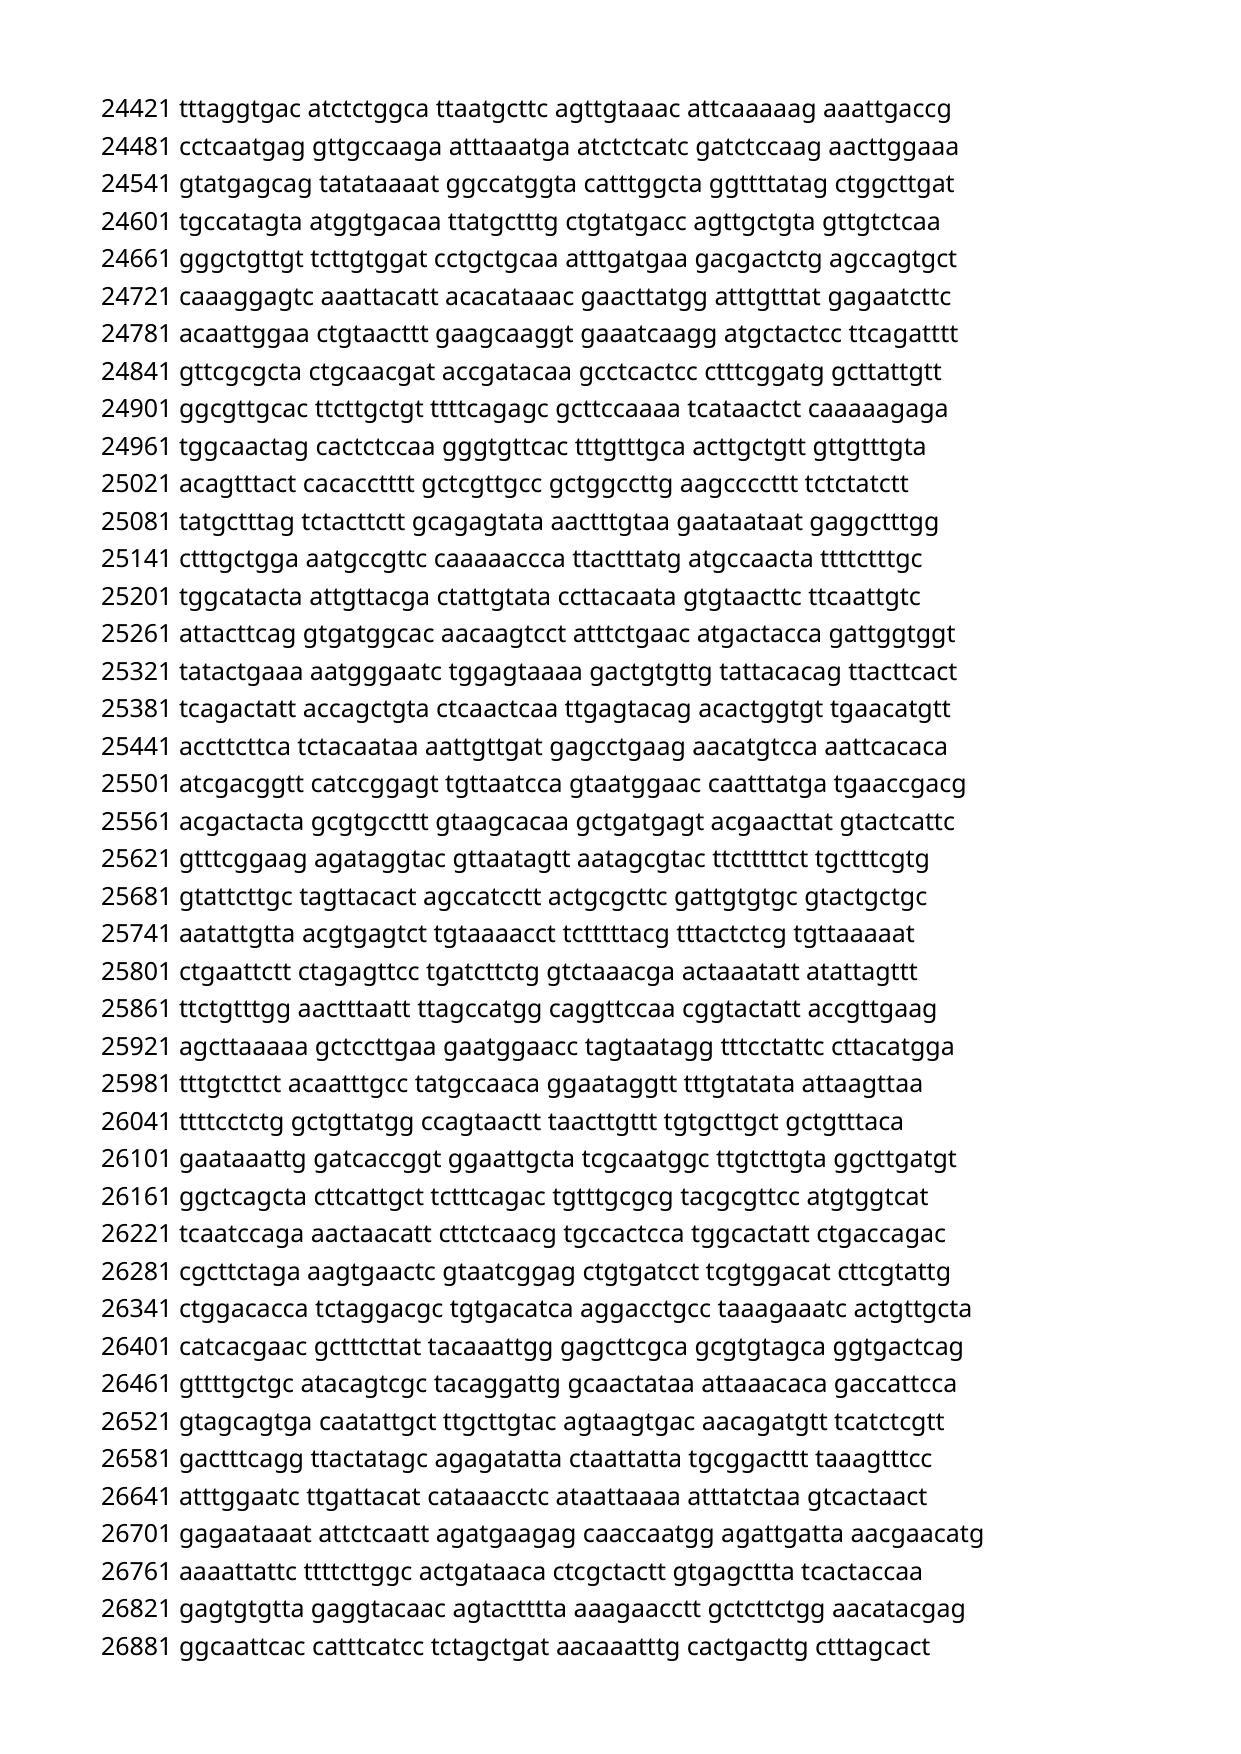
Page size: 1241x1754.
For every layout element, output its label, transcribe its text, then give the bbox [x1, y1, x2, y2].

text 25021 acagtttact cacacctttt gctcgttgcc gctggccttg aagccccttt tctctatctt [75, 464, 1165, 502]
text 26221 tcaatccaga aactaacatt cttctcaacg tgccactcca tggcactatt ctgaccagac [75, 1214, 1165, 1252]
text 26881 ggcaattcac catttcatcc tctagctgat aacaaatttg cactgacttg ctttagcact [75, 1627, 1165, 1664]
text 25081 tatgctttag tctacttctt gcagagtata aactttgtaa gaataataat gaggctttgg [75, 502, 1165, 539]
text 25561 acgactacta gcgtgccttt gtaagcacaa gctgatgagt acgaacttat gtactcattc [75, 802, 1165, 839]
text 25981 tttgtcttct acaatttgcc tatgccaaca ggaataggtt tttgtatata attaagttaa [75, 1064, 1165, 1102]
text 25501 atcgacggtt catccggagt tgttaatcca gtaatggaac caatttatga tgaaccgacg [75, 764, 1165, 802]
text 26821 gagtgtgtta gaggtacaac agtactttta aaagaacctt gctcttctgg aacatacgag [75, 1589, 1165, 1627]
text 24721 caaaggagtc aaattacatt acacataaac gaacttatgg atttgtttat gagaatcttc [75, 277, 1165, 314]
text 26641 atttggaatc ttgattacat cataaacctc ataattaaaa atttatctaa gtcactaact [75, 1477, 1165, 1514]
text 24421 tttaggtgac atctctggca ttaatgcttc agttgtaaac attcaaaaag aaattgaccg [75, 89, 1165, 127]
text 26461 gttttgctgc atacagtcgc tacaggattg gcaactataa attaaacaca gaccattcca [75, 1364, 1165, 1402]
text 24601 tgccatagta atggtgacaa ttatgctttg ctgtatgacc agttgctgta gttgtctcaa [75, 202, 1165, 239]
text 25921 agcttaaaaa gctccttgaa gaatggaacc tagtaatagg tttcctattc cttacatgga [75, 1027, 1165, 1064]
text 26521 gtagcagtga caatattgct ttgcttgtac agtaagtgac aacagatgtt tcatctcgtt [75, 1402, 1165, 1439]
text 25741 aatattgtta acgtgagtct tgtaaaacct tctttttacg tttactctcg tgttaaaaat [75, 914, 1165, 952]
text 25441 accttcttca tctacaataa aattgttgat gagcctgaag aacatgtcca aattcacaca [75, 727, 1165, 764]
text 25261 attacttcag gtgatggcac aacaagtcct atttctgaac atgactacca gattggtggt [75, 614, 1165, 652]
text 25621 gtttcggaag agataggtac gttaatagtt aatagcgtac ttctttttct tgctttcgtg [75, 839, 1165, 877]
text 26101 gaataaattg gatcaccggt ggaattgcta tcgcaatggc ttgtcttgta ggcttgatgt [75, 1139, 1165, 1177]
text 26701 gagaataaat attctcaatt agatgaagag caaccaatgg agattgatta aacgaacatg [75, 1514, 1165, 1552]
text 26161 ggctcagcta cttcattgct tctttcagac tgtttgcgcg tacgcgttcc atgtggtcat [75, 1177, 1165, 1214]
text 24901 ggcgttgcac ttcttgctgt ttttcagagc gcttccaaaa tcataactct caaaaagaga [75, 389, 1165, 427]
text 24841 gttcgcgcta ctgcaacgat accgatacaa gcctcactcc ctttcggatg gcttattgtt [75, 352, 1165, 389]
text 24781 acaattggaa ctgtaacttt gaagcaaggt gaaatcaagg atgctactcc ttcagatttt [75, 314, 1165, 352]
text 25141 ctttgctgga aatgccgttc caaaaaccca ttactttatg atgccaacta ttttctttgc [75, 539, 1165, 577]
text 26041 ttttcctctg gctgttatgg ccagtaactt taacttgttt tgtgcttgct gctgtttaca [75, 1102, 1165, 1139]
text 26761 aaaattattc ttttcttggc actgataaca ctcgctactt gtgagcttta tcactaccaa [75, 1552, 1165, 1589]
text 25801 ctgaattctt ctagagttcc tgatcttctg gtctaaacga actaaatatt atattagttt [75, 952, 1165, 989]
text 25321 tatactgaaa aatgggaatc tggagtaaaa gactgtgttg tattacacag ttacttcact [75, 652, 1165, 689]
text 26401 catcacgaac gctttcttat tacaaattgg gagcttcgca gcgtgtagca ggtgactcag [75, 1327, 1165, 1364]
text 25681 gtattcttgc tagttacact agccatcctt actgcgcttc gattgtgtgc gtactgctgc [75, 877, 1165, 914]
text 24541 gtatgagcag tatataaaat ggccatggta catttggcta ggttttatag ctggcttgat [75, 164, 1165, 202]
text 24661 gggctgttgt tcttgtggat cctgctgcaa atttgatgaa gacgactctg agccagtgct [75, 239, 1165, 277]
text 25861 ttctgtttgg aactttaatt ttagccatgg caggttccaa cggtactatt accgttgaag [75, 989, 1165, 1027]
text 26341 ctggacacca tctaggacgc tgtgacatca aggacctgcc taaagaaatc actgttgcta [75, 1289, 1165, 1327]
text 24481 cctcaatgag gttgccaaga atttaaatga atctctcatc gatctccaag aacttggaaa [75, 127, 1165, 164]
text 24961 tggcaactag cactctccaa gggtgttcac tttgtttgca acttgctgtt gttgtttgta [75, 427, 1165, 464]
text 25201 tggcatacta attgttacga ctattgtata ccttacaata gtgtaacttc ttcaattgtc [75, 577, 1165, 614]
text 25381 tcagactatt accagctgta ctcaactcaa ttgagtacag acactggtgt tgaacatgtt [75, 689, 1165, 727]
text 26281 cgcttctaga aagtgaactc gtaatcggag ctgtgatcct tcgtggacat cttcgtattg [75, 1252, 1165, 1289]
text 26581 gactttcagg ttactatagc agagatatta ctaattatta tgcggacttt taaagtttcc [75, 1439, 1165, 1477]
